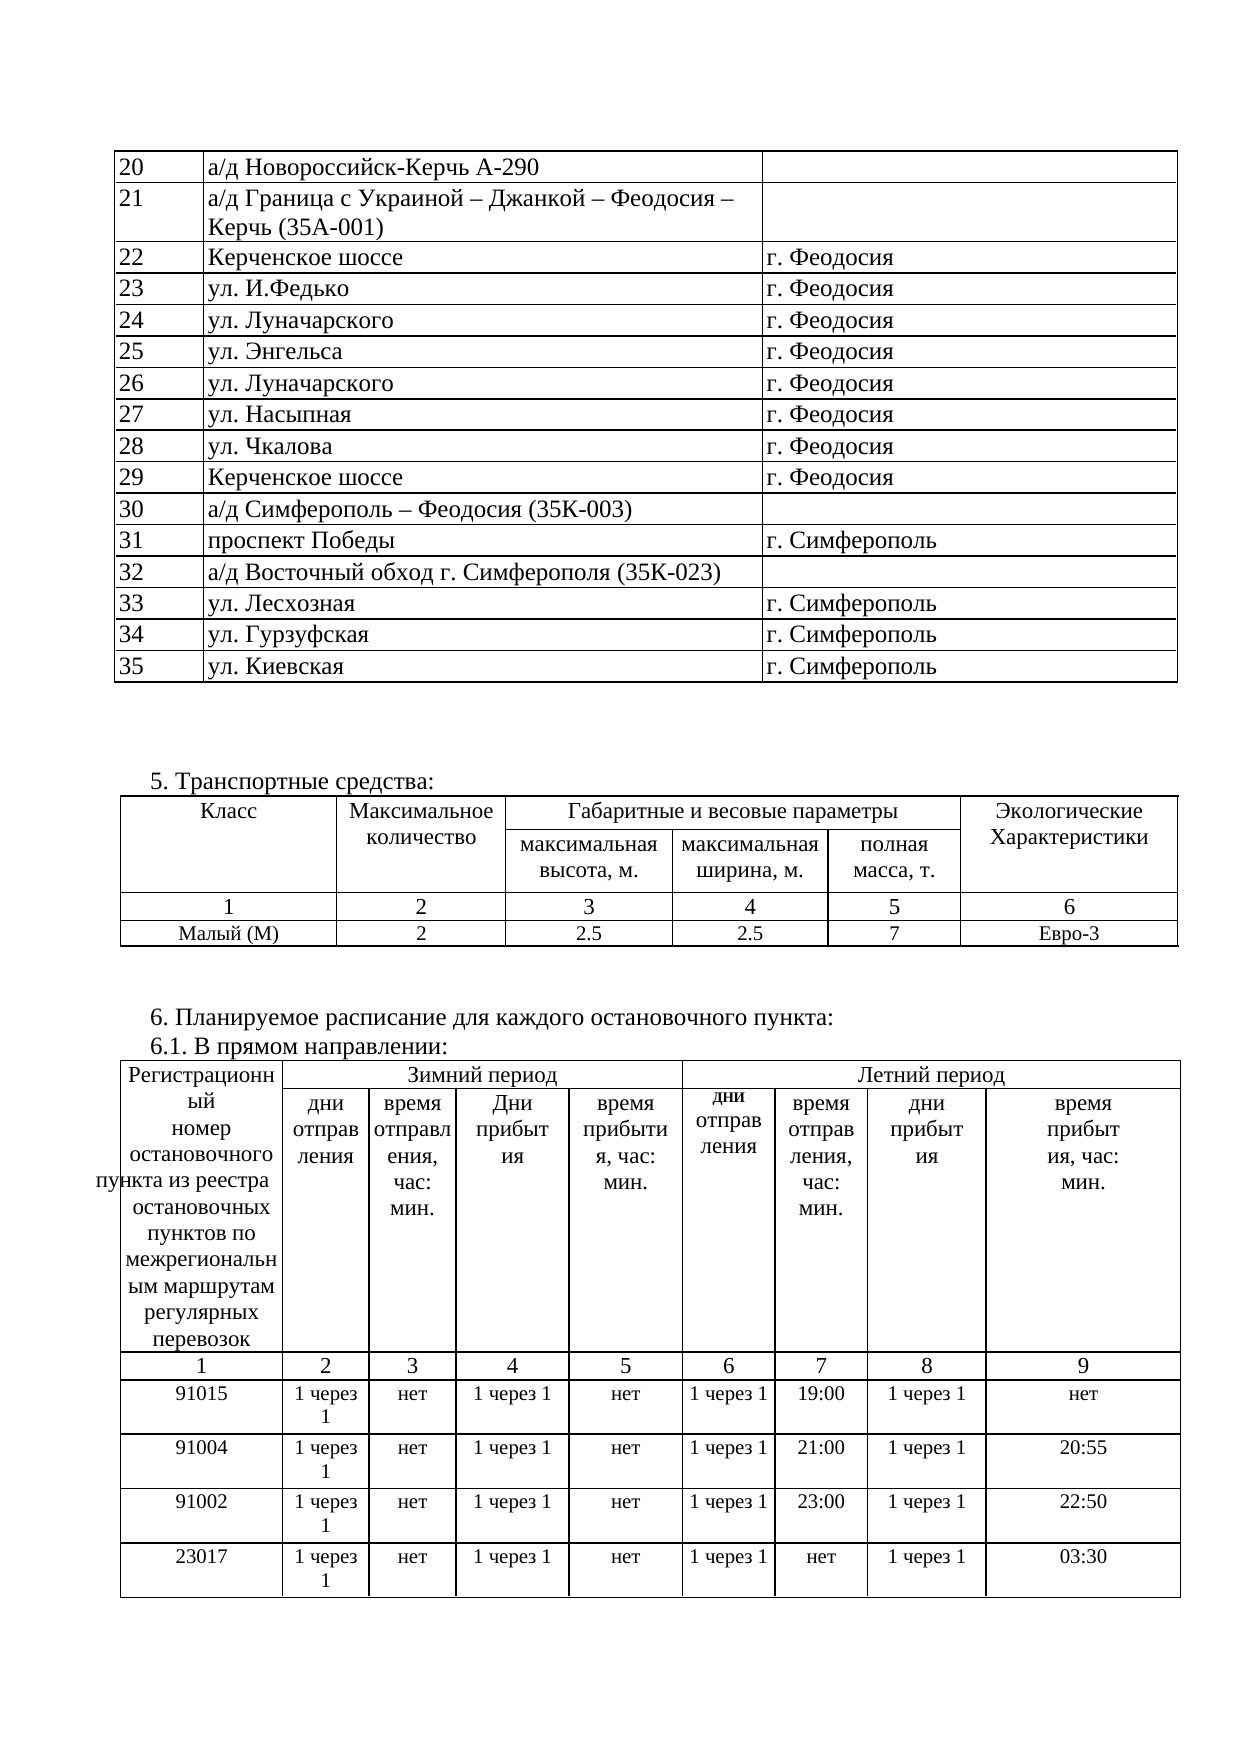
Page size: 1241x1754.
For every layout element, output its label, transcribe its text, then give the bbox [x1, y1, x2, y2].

table_cell а/д Граница с Украиной – Джанкой – Феодосия – Керчь (35А-001) [204, 183, 762, 241]
table_cell г. Феодосия [763, 429, 1177, 461]
table_cell а/д Новороссийск-Керчь А-290 [204, 152, 762, 181]
table_cell ул. Лесхозная [204, 588, 762, 618]
table_cell 20 [115, 152, 203, 181]
table_cell Керченское шоссе [204, 242, 762, 272]
table_cell 1 через 1 [683, 1435, 774, 1488]
table_cell 1 через 1 [683, 1544, 774, 1596]
table_cell ул. Киевская [204, 651, 762, 681]
table_cell г. Феодосия [763, 272, 1177, 303]
table_cell Малый (М) [121, 921, 336, 945]
table_cell а/д Симферополь – Феодосия (35К-003) [204, 494, 762, 524]
table_cell 2.5 [673, 921, 827, 945]
table_cell 33 [115, 588, 203, 618]
table_cell нет [370, 1381, 455, 1433]
table_cell 34 [115, 619, 203, 649]
table_cell 9 [987, 1353, 1180, 1379]
table_cell ул. Луначарского [204, 368, 762, 398]
table_cell полная масса, т. [829, 830, 960, 892]
table_header Летний период [683, 1061, 1180, 1087]
table_header Экологические Характеристики [961, 797, 1177, 892]
table_cell максимальная ширина, м. [673, 830, 827, 892]
table_cell г. Симферополь [763, 650, 1177, 681]
table_cell ул. Гурзуфская [204, 620, 762, 649]
table_header Габаритные и весовые параметры [506, 797, 960, 828]
table_cell 2.5 [506, 921, 672, 945]
table_cell нет [370, 1544, 455, 1596]
table_cell 23 [115, 273, 203, 303]
table_cell 1 через 1 [683, 1489, 774, 1542]
table_cell нет [570, 1489, 682, 1542]
table_cell 27 [115, 399, 203, 429]
table_cell 7 [776, 1353, 867, 1379]
table_cell 30 [115, 493, 203, 524]
table_cell г. Феодосия [763, 461, 1177, 492]
table_cell г. Симферополь [763, 618, 1177, 649]
table_cell г. Феодосия [763, 366, 1177, 398]
table_cell 1 через 1 [283, 1544, 368, 1596]
table_cell нет [570, 1544, 682, 1596]
table_cell 1 через 1 [868, 1435, 985, 1488]
table_cell [763, 555, 1177, 587]
table_cell время прибыти я, час: мин. [570, 1089, 682, 1351]
table_cell 3 [370, 1353, 455, 1379]
table_cell [763, 492, 1177, 524]
table_cell 1 через 1 [457, 1381, 568, 1433]
table_cell 5 [829, 893, 960, 920]
table_cell 22 [115, 242, 203, 272]
table_cell г. Феодосия [763, 335, 1177, 366]
table_cell 22:50 [987, 1489, 1180, 1542]
table_cell 8 [868, 1353, 985, 1379]
table_cell 6 [961, 893, 1177, 920]
table_cell 4 [457, 1353, 568, 1379]
table_cell нет [570, 1435, 682, 1488]
table_cell 1 [121, 893, 336, 920]
table_cell время прибыт ия, час: мин. [987, 1089, 1180, 1351]
table_cell г. Симферополь [763, 524, 1177, 555]
table_cell нет [987, 1381, 1180, 1433]
table_cell время отправ ления, час: мин. [776, 1089, 867, 1351]
table_cell максимальная высота, м. [506, 830, 672, 892]
table_cell 35 [115, 651, 203, 681]
table_cell 1 через 1 [457, 1489, 568, 1542]
table_cell 91004 [121, 1435, 282, 1488]
table_cell 19:00 [776, 1381, 867, 1433]
table_cell дни отправ ления [283, 1089, 368, 1351]
text 6. Планируемое расписание для каждого остановочного пункта: [150, 1002, 1090, 1031]
table_cell 1 через 1 [683, 1381, 774, 1433]
table_cell 20:55 [987, 1435, 1180, 1488]
table_cell 23:00 [776, 1489, 867, 1542]
table_header Регистрационный номер остановочного пункта из реестра остановочных пунктов по межрегиональным маршрутам регулярных перевозок [121, 1061, 282, 1351]
text 5. Транспортные средства: [150, 766, 1090, 795]
table_cell [763, 181, 1177, 241]
table_cell 7 [829, 921, 960, 945]
table_cell нет [370, 1489, 455, 1542]
text 6.1. В прямом направлении: [150, 1031, 1090, 1059]
table_header Максимальное количество [337, 797, 505, 892]
table_cell проспект Победы [204, 525, 762, 555]
table_cell 03:30 [987, 1544, 1180, 1596]
table_cell 6 [683, 1353, 774, 1379]
table_header Зимний период [283, 1061, 682, 1087]
table_cell Дни прибыт ия [457, 1089, 568, 1351]
table_cell г. Феодосия [763, 241, 1177, 272]
table_cell 21 [115, 183, 203, 241]
table_cell 28 [115, 430, 203, 461]
table_cell ул. Луначарского [204, 305, 762, 335]
table_cell Керченское шоссе [204, 462, 762, 492]
table_cell 26 [115, 368, 203, 398]
table_cell нет [776, 1544, 867, 1596]
table_cell г. Феодосия [763, 398, 1177, 429]
table_cell 3 [506, 893, 672, 920]
table_header Класс [121, 797, 336, 892]
table_cell 1 через 1 [457, 1544, 568, 1596]
table_cell а/д Восточный обход г. Симферополя (35К-023) [204, 557, 762, 587]
table_cell 91015 [121, 1381, 282, 1433]
table_cell нет [570, 1381, 682, 1433]
table_cell нет [370, 1435, 455, 1488]
table_cell 1 через 1 [868, 1381, 985, 1433]
table_cell г. Симферополь [763, 587, 1177, 618]
table_cell 21:00 [776, 1435, 867, 1488]
table_cell 2 [283, 1353, 368, 1379]
table_cell 1 через 1 [283, 1489, 368, 1542]
table_cell г. Феодосия [763, 304, 1177, 335]
table_cell 2 [337, 921, 505, 945]
table_cell 1 [121, 1353, 282, 1379]
table_cell 2 [337, 893, 505, 920]
table_cell 1 через 1 [457, 1435, 568, 1488]
table_cell ДНИ отправ ления [683, 1089, 774, 1351]
table_cell 31 [115, 525, 203, 555]
table_cell 25 [115, 336, 203, 366]
table_cell ул. Насыпная [204, 400, 762, 429]
table_cell 1 через 1 [283, 1381, 368, 1433]
table_cell Евро-3 [961, 921, 1177, 945]
table_cell 91002 [121, 1489, 282, 1542]
table_cell дни прибыт ия [868, 1089, 985, 1351]
table_cell [763, 152, 1177, 181]
table_cell 32 [115, 556, 203, 587]
table_cell ул. Энгельса [204, 337, 762, 366]
table_cell 1 через 1 [283, 1435, 368, 1488]
table_cell 1 через 1 [868, 1489, 985, 1542]
table_cell 5 [570, 1353, 682, 1379]
table_cell 1 через 1 [868, 1544, 985, 1596]
table_cell ул. И.Федько [204, 274, 762, 303]
table_cell время отправл ения, час: мин. [370, 1089, 455, 1351]
table_cell 23017 [121, 1544, 282, 1596]
table_cell 4 [673, 893, 827, 920]
table_cell 29 [115, 462, 203, 492]
table_cell 24 [115, 305, 203, 335]
table_cell ул. Чкалова [204, 431, 762, 461]
